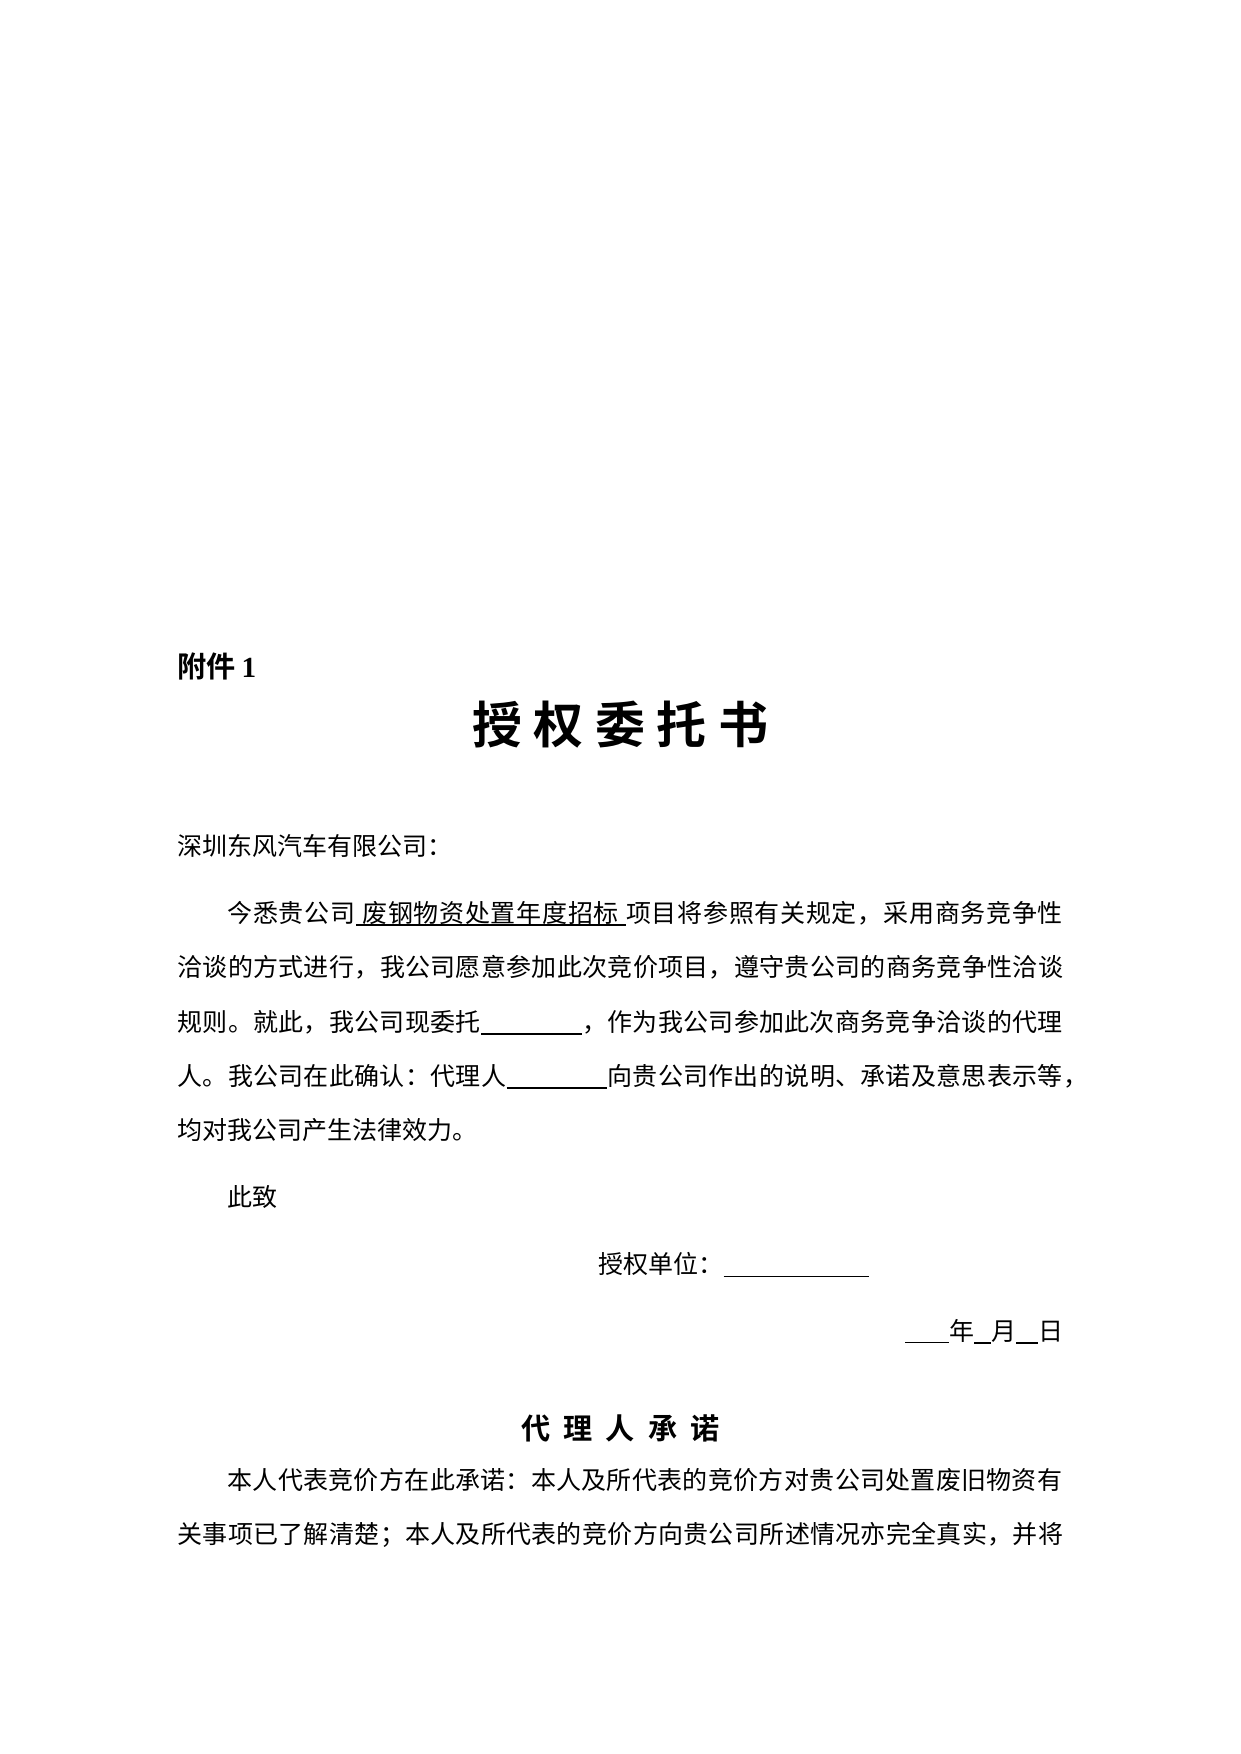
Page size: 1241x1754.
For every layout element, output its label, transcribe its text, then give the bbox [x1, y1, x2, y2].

text 深圳东风汽车有限公司： [177, 826, 1063, 863]
text 授权单位： [177, 1244, 1063, 1281]
text 此致 [177, 1178, 1063, 1214]
text 授 权 委 托 书 [177, 686, 1063, 758]
text 年 月 日 [177, 1311, 1063, 1348]
text 附件1 [177, 643, 1063, 686]
text 代 理 人 承 诺 [177, 1405, 1063, 1448]
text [177, 1460, 1063, 1551]
text 今悉贵公司 废钢物资处置年度招标 项目将参照有关规定，采用商务竞争性洽谈的方式进行，我公司愿意参加此次竞价项目，遵守贵公司的商务竞争性洽谈规则。就此，我公司现委托 ，作为我公司参加此次商务竞争洽谈的代理人。我公司在此确认：代理人 向贵公司作出的说明、承诺及意思表示等，均对我公司产生法律效力。 [177, 893, 1063, 1147]
